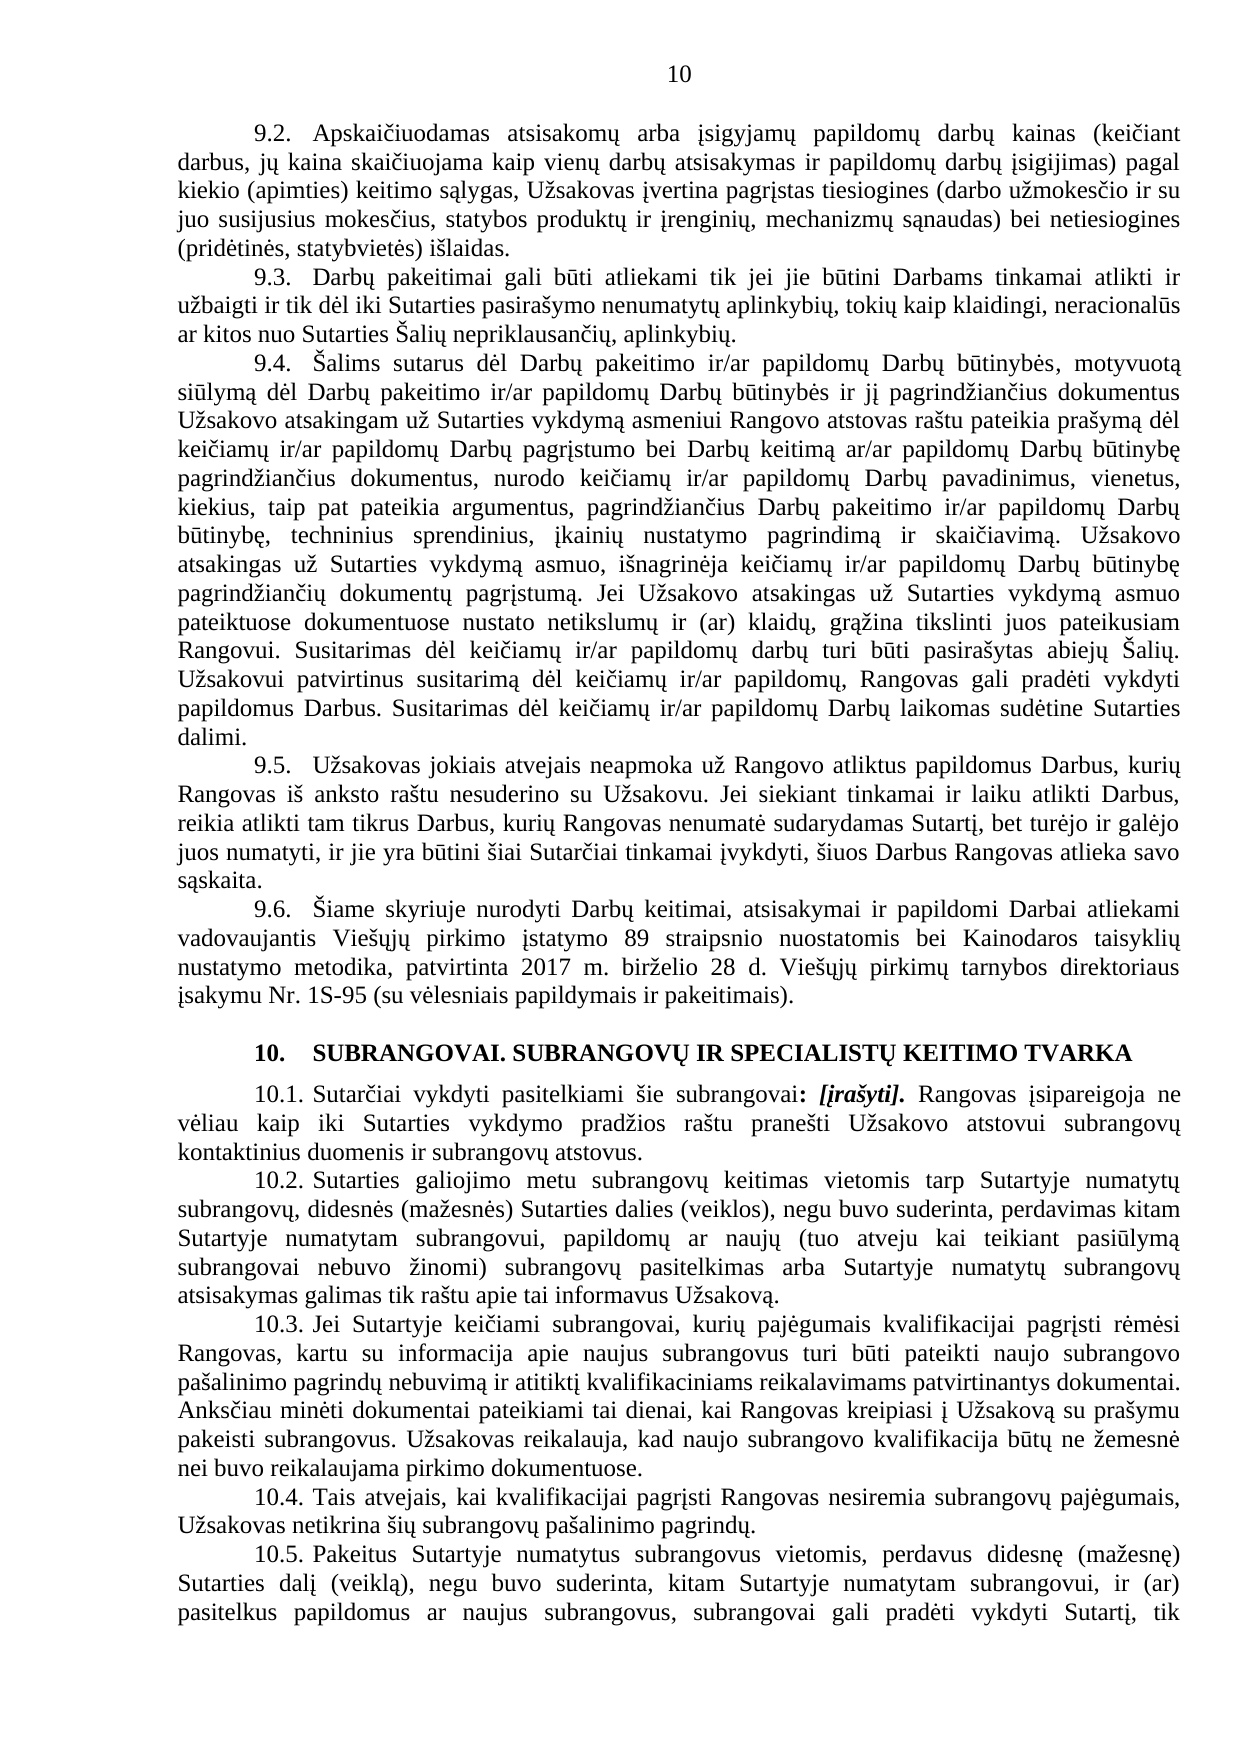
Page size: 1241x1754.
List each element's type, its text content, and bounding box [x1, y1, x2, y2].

list Jei Sutartyje keičiami subrangovai, kurių pajėgumais kvalifikacijai pagrįsti rėmėsi Rangovas, kartu su informacija apie naujus subrangovus turi būti pateikti naujo subrangovo pašalinimo pagrindų nebuvimą ir atitiktį kvalifikaciniams reikalavimams patvirtinantys dokumentai. Anksčiau minėti dokumentai pateikiami tai dienai, kai Rangovas kreipiasi į Užsakovą su prašymu pakeisti subrangovus. Užsakovas reikalauja, kad naujo subrangovo kvalifikacija būtų ne žemesnė nei buvo reikalaujama pirkimo dokumentuose. [177, 1309, 1181, 1482]
list Apskaičiuodamas atsisakomų arba įsigyjamų papildomų darbų kainas (keičiant darbus, jų kaina skaičiuojama kaip vienų darbų atsisakymas ir papildomų darbų įsigijimas) pagal kiekio (apimties) keitimo sąlygas, Užsakovas įvertina pagrįstas tiesiogines (darbo užmokesčio ir su juo susijusius mokesčius, statybos produktų ir įrenginių, mechanizmų sąnaudas) bei netiesiogines (pridėtinės, statybvietės) išlaidas. [177, 118, 1181, 262]
list SUBRANGOVAI. SUBRANGOVŲ IR SPECIALISTŲ KEITIMO TVARKA [177, 1038, 1181, 1067]
list Darbų pakeitimai gali būti atliekami tik jei jie būtini Darbams tinkamai atlikti ir užbaigti ir tik dėl iki Sutarties pasirašymo nenumatytų aplinkybių, tokių kaip klaidingi, neracionalūs ar kitos nuo Sutarties Šalių nepriklausančių, aplinkybių. [177, 262, 1181, 348]
list Šiame skyriuje nurodyti Darbų keitimai, atsisakymai ir papildomi Darbai atliekami vadovaujantis Viešųjų pirkimo įstatymo 89 straipsnio nuostatomis bei Kainodaros taisyklių nustatymo metodika, patvirtinta 2017 m. birželio 28 d. Viešųjų pirkimų tarnybos direktoriaus įsakymu Nr. 1S-95 (su vėlesniais papildymais ir pakeitimais). [177, 894, 1181, 1009]
list Sutarties galiojimo metu subrangovų keitimas vietomis tarp Sutartyje numatytų subrangovų, didesnės (mažesnės) Sutarties dalies (veiklos), negu buvo suderinta, perdavimas kitam Sutartyje numatytam subrangovui, papildomų ar naujų (tuo atveju kai teikiant pasiūlymą subrangovai nebuvo žinomi) subrangovų pasitelkimas arba Sutartyje numatytų subrangovų atsisakymas galimas tik raštu apie tai informavus Užsakovą. [177, 1166, 1181, 1309]
list Tais atvejais, kai kvalifikacijai pagrįsti Rangovas nesiremia subrangovų pajėgumais, Užsakovas netikrina šių subrangovų pašalinimo pagrindų. [177, 1482, 1181, 1539]
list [177, 1539, 1181, 1626]
list Užsakovas jokiais atvejais neapmoka už Rangovo atliktus papildomus Darbus, kurių Rangovas iš anksto raštu nesuderino su Užsakovu. Jei siekiant tinkamai ir laiku atlikti Darbus, reikia atlikti tam tikrus Darbus, kurių Rangovas nenumatė sudarydamas Sutartį, bet turėjo ir galėjo juos numatyti, ir jie yra būtini šiai Sutarčiai tinkamai įvykdyti, šiuos Darbus Rangovas atlieka savo sąskaita. [177, 751, 1181, 894]
list Sutarčiai vykdyti pasitelkiami šie subrangovai: [įrašyti]. Rangovas įsipareigoja ne vėliau kaip iki Sutarties vykdymo pradžios raštu pranešti Užsakovo atstovui subrangovų kontaktinius duomenis ir subrangovų atstovus. [177, 1079, 1181, 1166]
list Šalims sutarus dėl Darbų pakeitimo ir/ar papildomų Darbų būtinybės, motyvuotą siūlymą dėl Darbų pakeitimo ir/ar papildomų Darbų būtinybės ir jį pagrindžiančius dokumentus Užsakovo atsakingam už Sutarties vykdymą asmeniui Rangovo atstovas raštu pateikia prašymą dėl keičiamų ir/ar papildomų Darbų pagrįstumo bei Darbų keitimą ar/ar papildomų Darbų būtinybę pagrindžiančius dokumentus, nurodo keičiamų ir/ar papildomų Darbų pavadinimus, vienetus, kiekius, taip pat pateikia argumentus, pagrindžiančius Darbų pakeitimo ir/ar papildomų Darbų būtinybę, techninius sprendinius, įkainių nustatymo pagrindimą ir skaičiavimą. Užsakovo atsakingas už Sutarties vykdymą asmuo, išnagrinėja keičiamų ir/ar papildomų Darbų būtinybę pagrindžiančių dokumentų pagrįstumą. Jei Užsakovo atsakingas už Sutarties vykdymą asmuo pateiktuose dokumentuose nustato netikslumų ir (ar) klaidų, grąžina tikslinti juos pateikusiam Rangovui. Susitarimas dėl keičiamų ir/ar papildomų darbų turi būti pasirašytas abiejų Šalių. Užsakovui patvirtinus susitarimą dėl keičiamų ir/ar papildomų, Rangovas gali pradėti vykdyti papildomus Darbus. Susitarimas dėl keičiamų ir/ar papildomų Darbų laikomas sudėtine Sutarties dalimi. [177, 348, 1181, 751]
